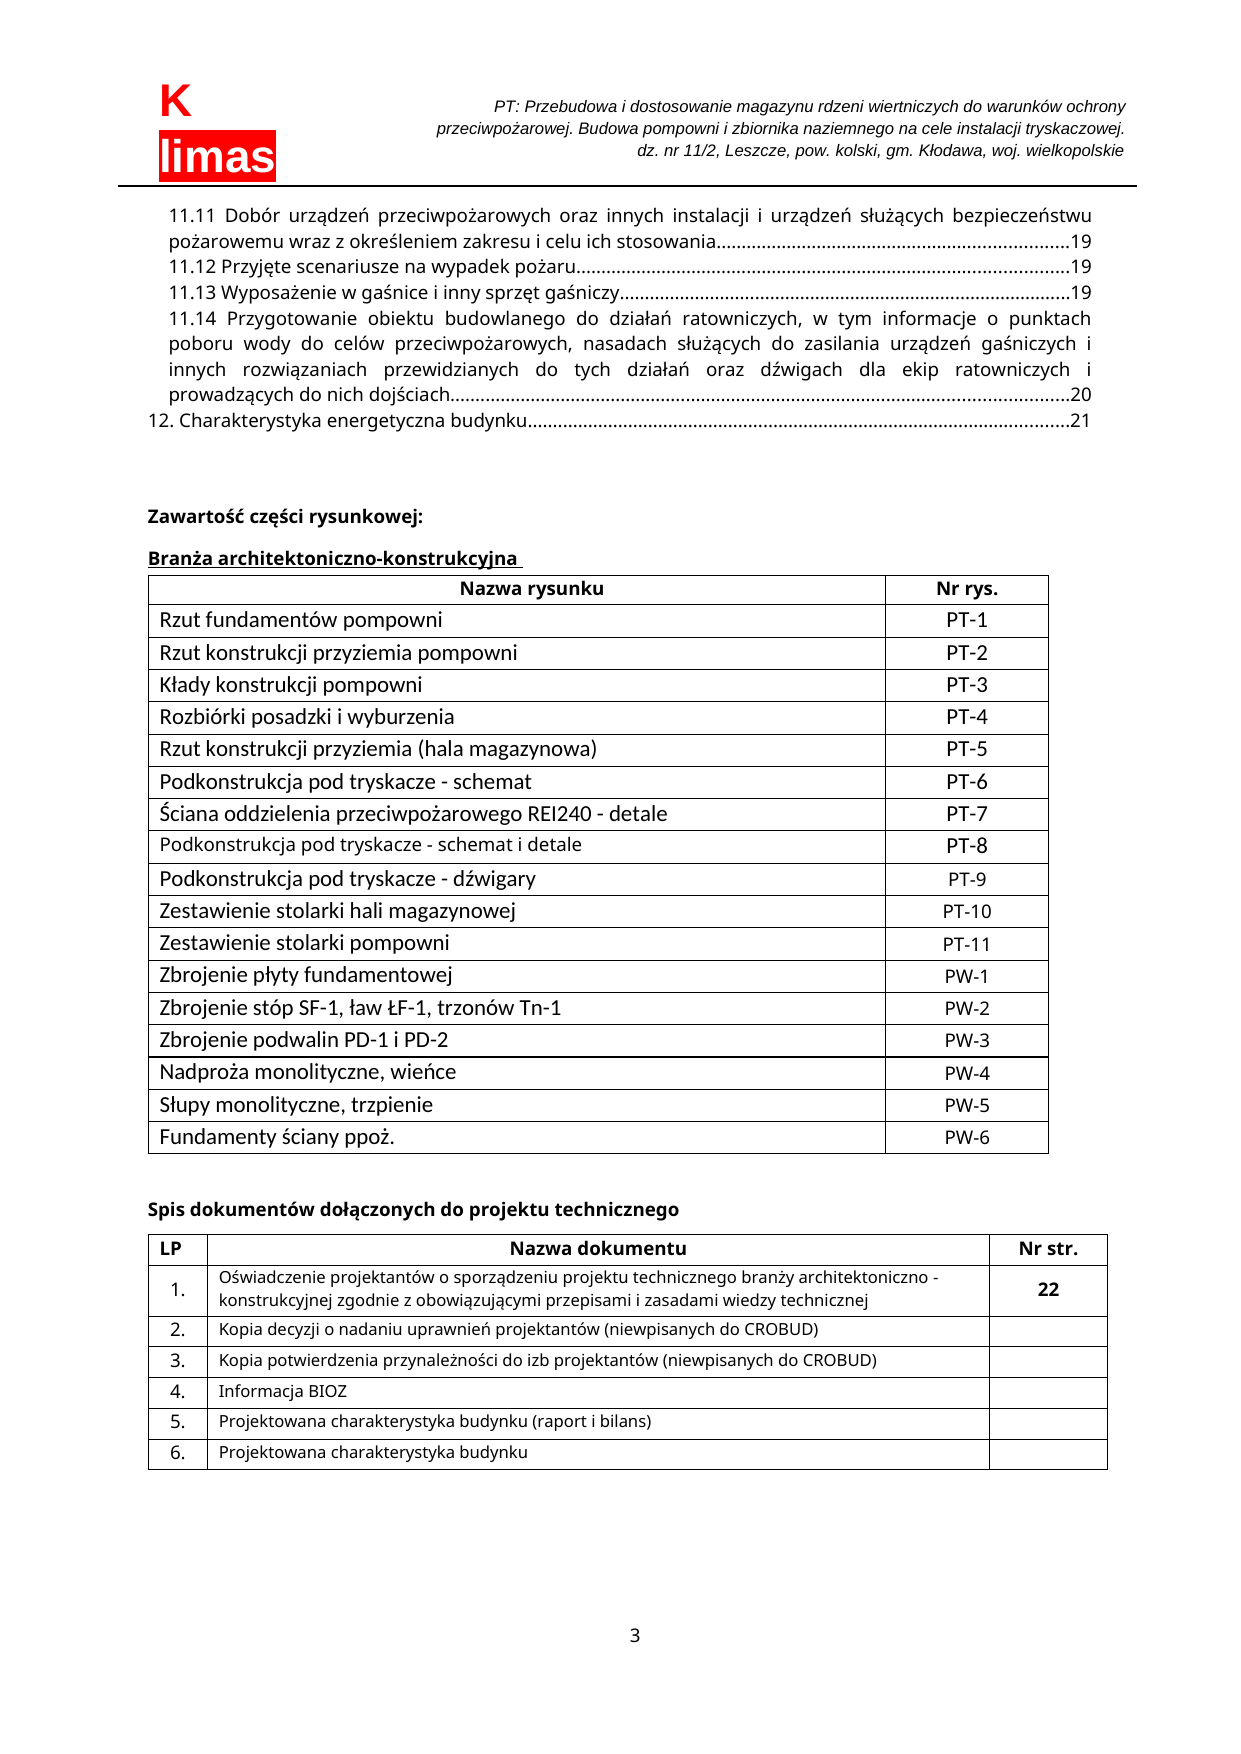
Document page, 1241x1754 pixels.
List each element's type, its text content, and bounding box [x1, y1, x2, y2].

table_cell Fundamenty ściany ppoż. [149, 1122, 885, 1153]
table_cell PT-9 [886, 864, 1048, 895]
table_cell Projektowana charakterystyka budynku (raport i bilans) [208, 1409, 989, 1438]
table_cell 1. [149, 1266, 207, 1316]
table_cell 5. [149, 1409, 207, 1438]
table_cell [990, 1347, 1107, 1377]
table_header Nr str. [990, 1235, 1107, 1265]
table_cell Podkonstrukcja pod tryskacze - dźwigary [149, 864, 885, 895]
table_cell PT-7 [886, 799, 1048, 830]
table_cell PT-4 [886, 702, 1048, 733]
table_cell 3. [149, 1347, 207, 1377]
table_cell 2. [149, 1317, 207, 1346]
table_cell 4. [149, 1378, 207, 1408]
table_cell PT-2 [886, 638, 1048, 669]
table_cell [990, 1440, 1107, 1469]
table_cell PT-3 [886, 670, 1048, 701]
text Branża architektoniczno-konstrukcyjna [148, 545, 1093, 571]
table_cell PT-10 [886, 896, 1048, 927]
table_cell Rzut fundamentów pompowni [149, 605, 885, 637]
table_cell Nadproża monolityczne, wieńce [149, 1058, 885, 1089]
table_cell PT-5 [886, 735, 1048, 766]
table_cell Ściana oddzielenia przeciwpożarowego REI240 - detale [149, 799, 885, 830]
table_cell Zbrojenie stóp SF-1, ław ŁF-1, trzonów Tn-1 [149, 993, 885, 1024]
table_header LP [149, 1235, 207, 1265]
table_cell Kłady konstrukcji pompowni [149, 670, 885, 701]
table_cell PW-6 [886, 1122, 1048, 1153]
table_header Nazwa dokumentu [208, 1235, 989, 1265]
table_cell PW-3 [886, 1025, 1048, 1056]
table_cell Kopia decyzji o nadaniu uprawnień projektantów (niewpisanych do CROBUD) [208, 1317, 989, 1346]
table_header Nr rys. [886, 576, 1048, 604]
table_cell Rozbiórki posadzki i wyburzenia [149, 702, 885, 733]
table_cell [990, 1378, 1107, 1408]
text Spis dokumentów dołączonych do projektu technicznego [148, 1196, 1093, 1222]
table_cell [990, 1409, 1107, 1438]
table_cell Informacja BIOZ [208, 1378, 989, 1408]
table_cell Słupy monolityczne, trzpienie [149, 1090, 885, 1121]
table_cell PT-11 [886, 928, 1048, 959]
table_cell Rzut konstrukcji przyziemia (hala magazynowa) [149, 735, 885, 766]
table_cell PT-1 [886, 605, 1048, 637]
table_cell 22 [990, 1266, 1107, 1316]
table_cell Podkonstrukcja pod tryskacze - schemat i detale [149, 831, 885, 863]
text Zawartość części rysunkowej: [148, 503, 1093, 529]
table_cell PW-1 [886, 961, 1048, 992]
table_cell PW-5 [886, 1090, 1048, 1121]
table_cell Zbrojenie płyty fundamentowej [149, 961, 885, 992]
table_cell PT-8 [886, 831, 1048, 863]
table_cell Projektowana charakterystyka budynku [208, 1440, 989, 1469]
table_cell Zbrojenie podwalin PD-1 i PD-2 [149, 1025, 885, 1056]
table_cell Zestawienie stolarki pompowni [149, 928, 885, 959]
table_cell Rzut konstrukcji przyziemia pompowni [149, 638, 885, 669]
table_cell 6. [149, 1440, 207, 1469]
table_header Nazwa rysunku [149, 576, 885, 604]
table_cell PW-2 [886, 993, 1048, 1024]
table_cell PW-4 [886, 1058, 1048, 1089]
table_cell Oświadczenie projektantów o sporządzeniu projektu technicznego branży architektoniczno - konstrukcyjnej zgodnie z obowiązującymi przepisami i zasadami wiedzy technicznej [208, 1266, 989, 1316]
table_cell PT-6 [886, 767, 1048, 798]
table_cell Zestawienie stolarki hali magazynowej [149, 896, 885, 927]
table_cell [990, 1317, 1107, 1346]
table_cell Podkonstrukcja pod tryskacze - schemat [149, 767, 885, 798]
table_cell Kopia potwierdzenia przynależności do izb projektantów (niewpisanych do CROBUD) [208, 1347, 989, 1377]
